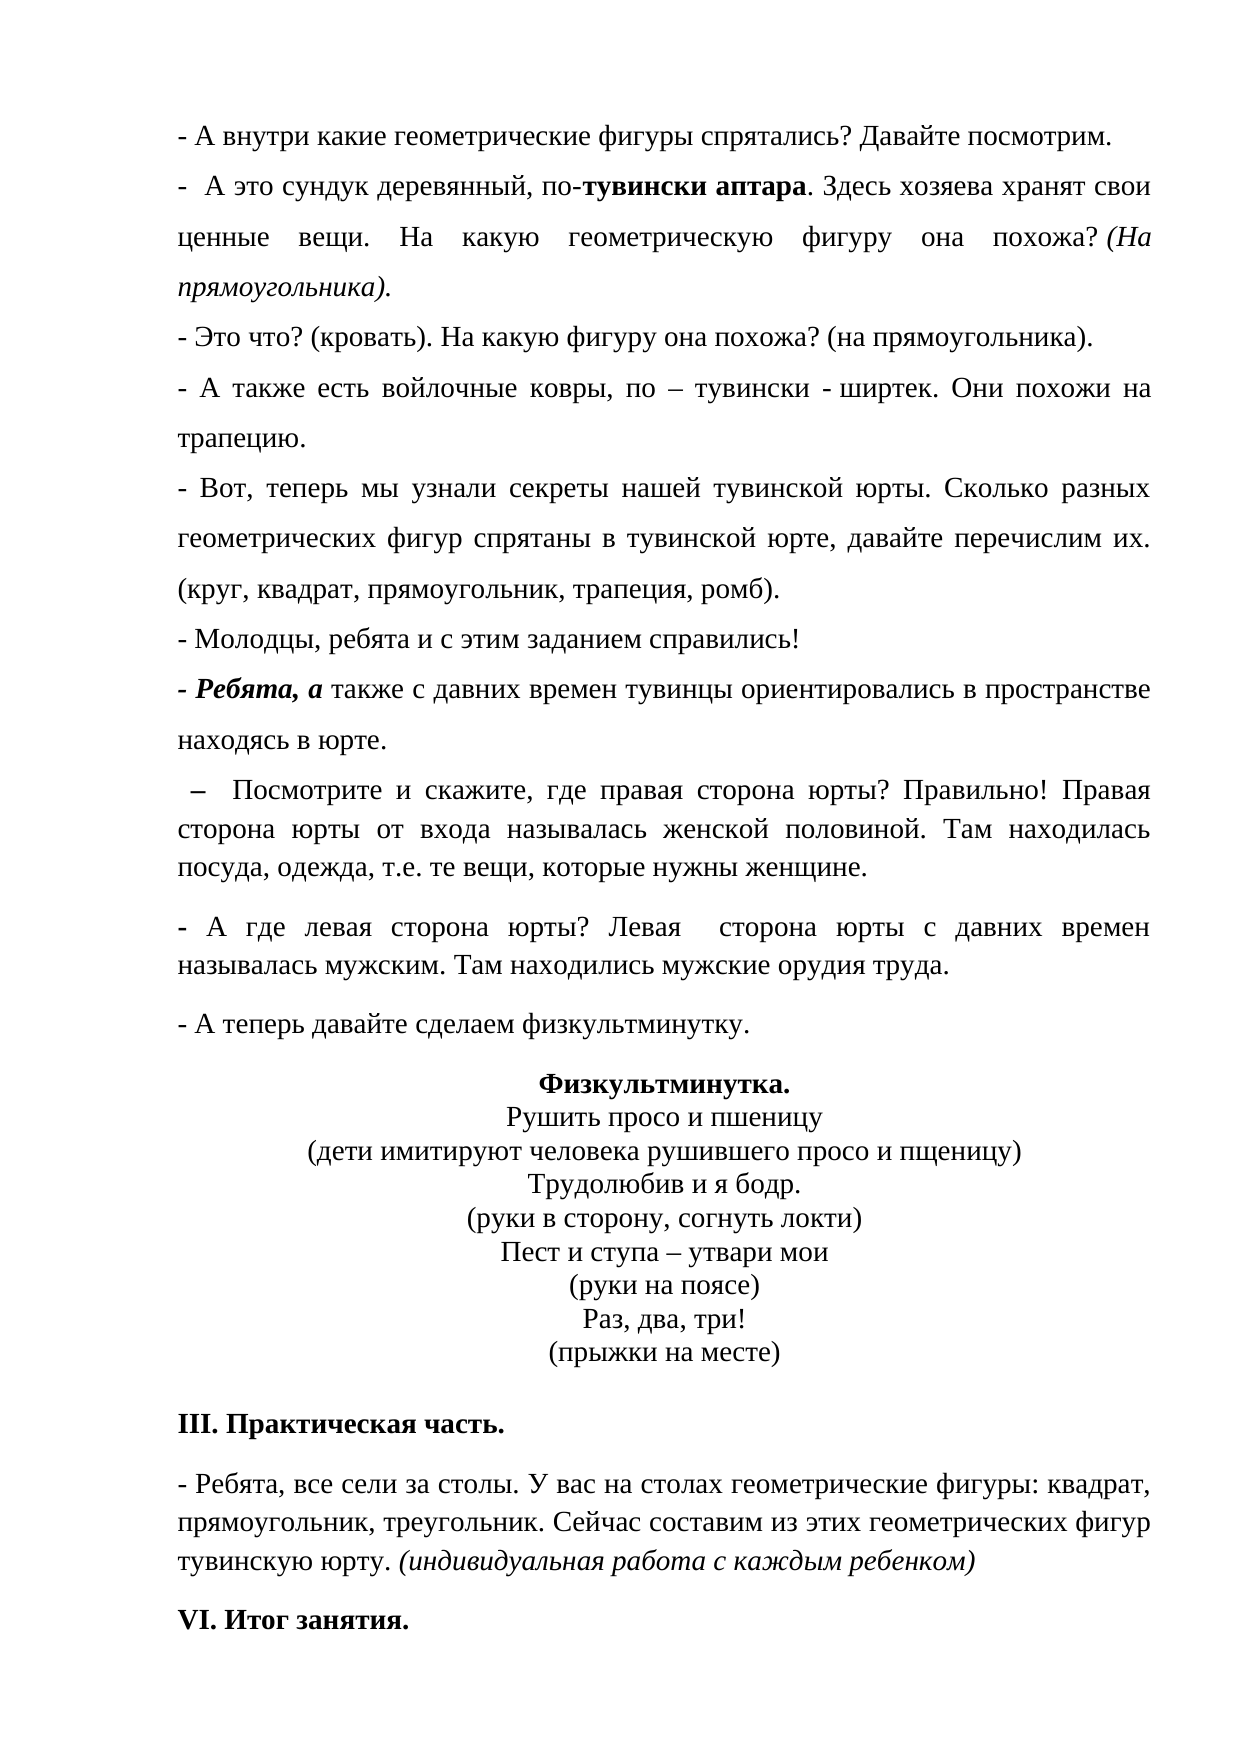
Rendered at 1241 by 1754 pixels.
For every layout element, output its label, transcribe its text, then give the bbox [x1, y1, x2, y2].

text - Это что? (кровать). На какую фигуру она похожа? (на прямоугольника). [177, 319, 1152, 353]
text Пест и ступа – утвари мои [177, 1234, 1152, 1267]
text (прыжки на месте) [177, 1334, 1152, 1368]
text Раз, два, три! [177, 1301, 1152, 1334]
text - Ребята, а также с давних времен тувинцы ориентировались в пространстве находясь в юрте. [177, 672, 1152, 755]
text III. Практическая часть. [177, 1406, 1152, 1440]
text (дети имитируют человека рушившего просо и пщеницу) [177, 1133, 1152, 1167]
text – Посмотрите и скажите, где правая сторона юрты? Правильно! Правая сторона юрты от входа называлась женской половиной. Там находилась посуда, одежда, т.е. те вещи, которые нужны женщине. [177, 772, 1152, 883]
text - А теперь давайте сделаем физкультминутку. [177, 1007, 1152, 1040]
text - А где левая сторона юрты? Левая сторона юрты с давних времен называлась мужским. Там находились мужские орудия труда. [177, 909, 1152, 981]
text Трудолюбив и я бодр. [177, 1167, 1152, 1200]
text - А внутри какие геометрические фигуры спрятались? Давайте посмотрим. [177, 118, 1152, 152]
text - Вот, теперь мы узнали секреты нашей тувинской юрты. Сколько разных геометрических фигур спрятаны в тувинской юрте, давайте перечислим их.(круг, квадрат, прямоугольник, трапеция, ромб). [177, 470, 1152, 604]
text VI. Итог занятия. [177, 1602, 1152, 1636]
text (руки в сторону, согнуть локти) [177, 1200, 1152, 1234]
text Рушить просо и пшеницу [177, 1099, 1152, 1133]
text (руки на поясе) [177, 1267, 1152, 1301]
text - Молодцы, ребята и с этим заданием справились! [177, 621, 1152, 655]
text - Ребята, все сели за столы. У вас на столах геометрические фигуры: квадрат, прямоугольник, треугольник. Сейчас составим из этих геометрических фигур тувинскую юрту. (индивидуальная работа с каждым ребенком) [177, 1466, 1152, 1576]
text - А также есть войлочные ковры, по – тувински - ширтек. Они похожи на трапецию. [177, 370, 1152, 453]
text - А это сундук деревянный, по-тувински аптара. Здесь хозяева хранят свои ценные вещи. На какую геометрическую фигуру она похожа? (На прямоугольника). [177, 168, 1152, 303]
text Физкультминутка. [177, 1066, 1152, 1099]
